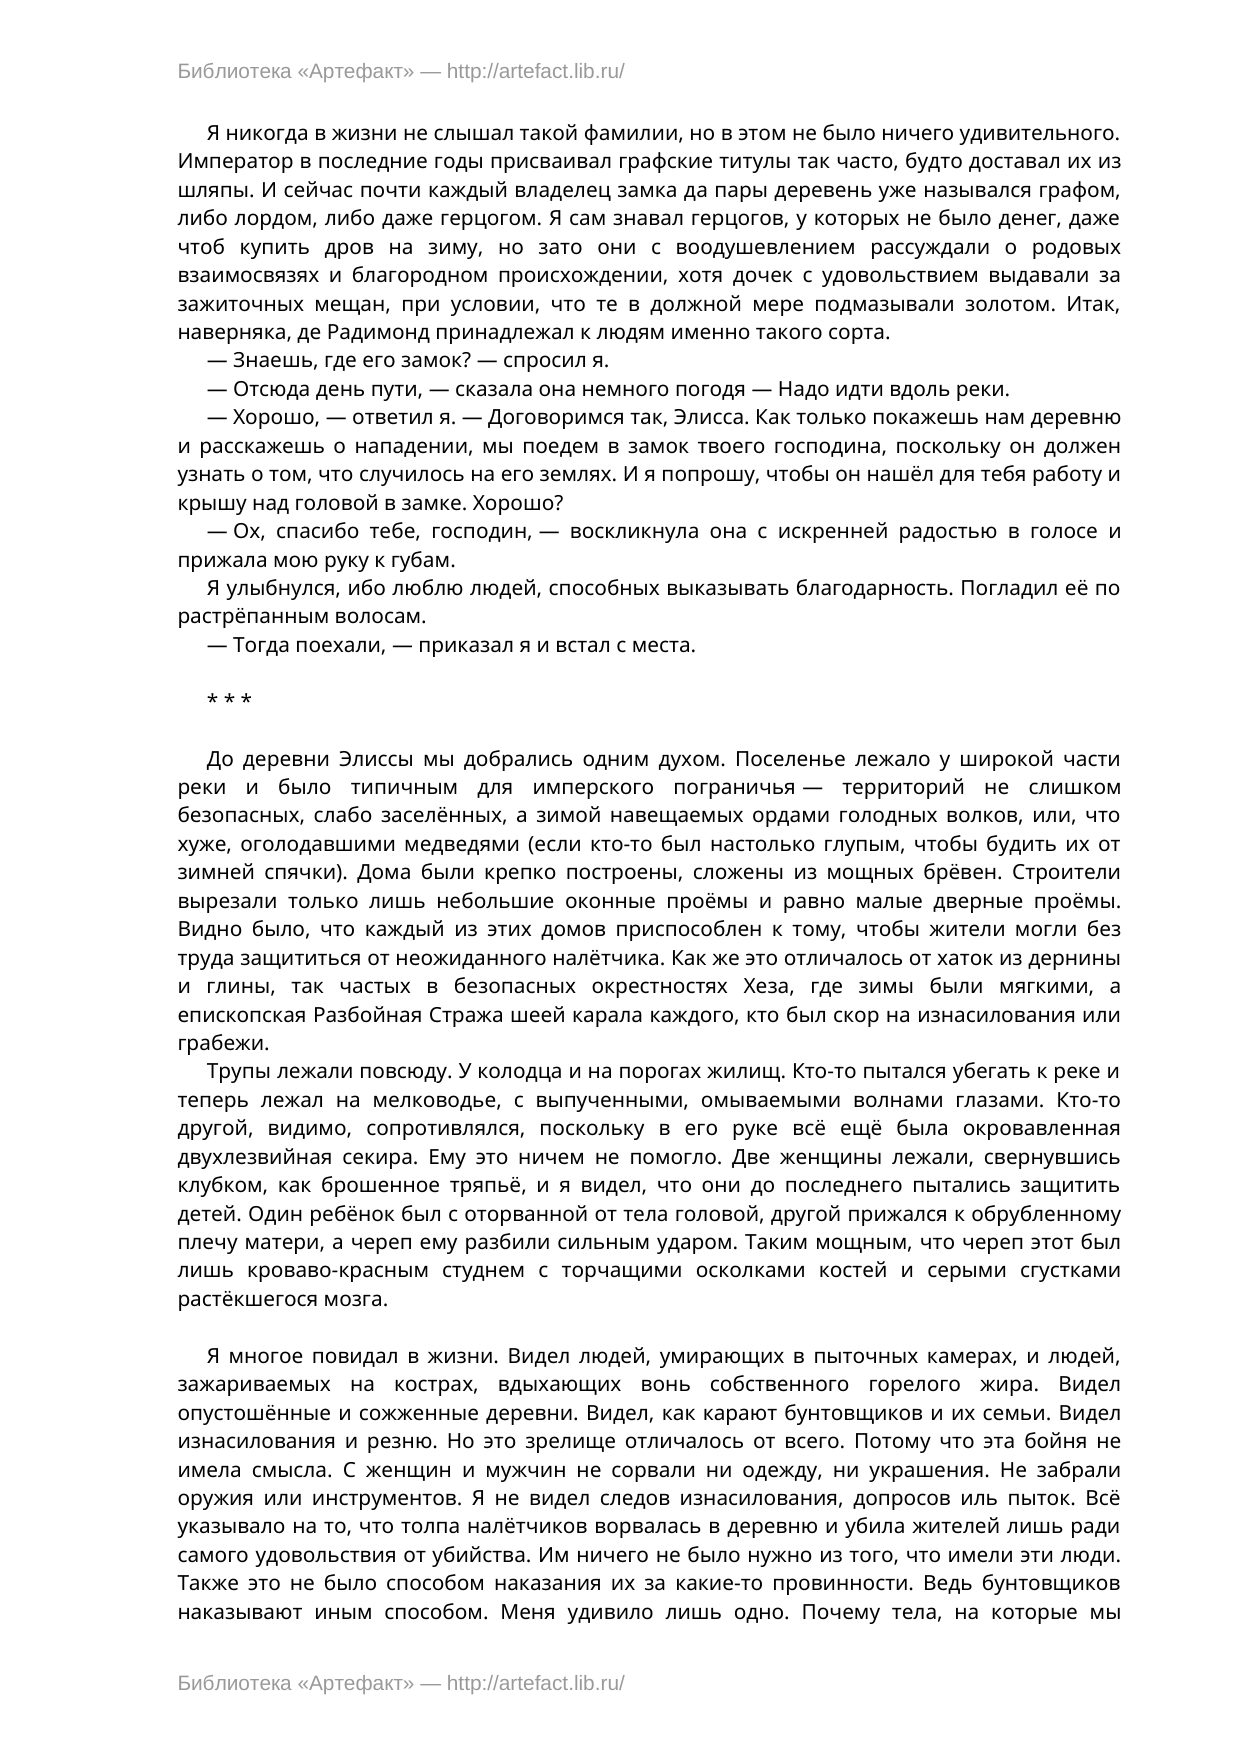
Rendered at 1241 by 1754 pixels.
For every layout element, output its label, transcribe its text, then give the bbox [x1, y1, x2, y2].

text — Хорошо, — ответил я. — Договоримся так, Элисса. Как только покажешь нам деревню и расскажешь о нападении, мы поедем в замок твоего господина, поскольку он должен узнать о том, что случилось на его землях. И я попрошу, чтобы он нашёл для тебя работу и крышу над головой в замке. Хорошо? [177, 402, 1122, 516]
text — Знаешь, где его замок? — спросил я. [177, 346, 1122, 374]
text — Ох, спасибо тебе, господин, — воскликнула она с искренней радостью в голосе и прижала мою руку к губам. [177, 516, 1122, 573]
text До деревни Элиссы мы добрались одним духом. Поселенье лежало у широкой части реки и было типичным для имперского пограничья — территорий не слишком безопасных, слабо заселённых, а зимой навещаемых ордами голодных волков, или, что хуже, оголодавшими медведями (если кто-то был настолько глупым, чтобы будить их от зимней спячки). Дома были крепко построены, сложены из мощных брёвен. Строители вырезали только лишь небольшие оконные проёмы и равно малые дверные проёмы. Видно было, что каждый из этих домов приспособлен к тому, чтобы жители могли без труда защититься от неожиданного налётчика. Как же это отличалось от хаток из дернины и глины, так частых в безопасных окрестностях Хеза, где зимы были мягкими, а епископская Разбойная Стража шеей карала каждого, кто был скор на изнасилования или грабежи. [177, 744, 1122, 1057]
text — Отсюда день пути, — сказала она немного погодя — Надо идти вдоль реки. [177, 374, 1122, 402]
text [177, 1341, 1122, 1625]
text Я никогда в жизни не слышал такой фамилии, но в этом не было ничего удивительного. Император в последние годы присваивал графские титулы так часто, будто доставал их из шляпы. И сейчас почти каждый владелец замка да пары деревень уже назывался графом, либо лордом, либо даже герцогом. Я сам знавал герцогов, у которых не было денег, даже чтоб купить дров на зиму, но зато они с воодушевлением рассуждали о родовых взаимосвязях и благородном происхождении, хотя дочек с удовольствием выдавали за зажиточных мещан, при условии, что те в должной мере подмазывали золотом. Итак, наверняка, де Радимонд принадлежал к людям именно такого сорта. [177, 118, 1122, 346]
text Я улыбнулся, ибо люблю людей, способных выказывать благодарность. Погладил её по растрёпанным волосам. [177, 573, 1122, 630]
text — Тогда поехали, — приказал я и встал с места. [177, 630, 1122, 658]
subtitle * * * [177, 687, 1122, 715]
text Трупы лежали повсюду. У колодца и на порогах жилищ. Кто-то пытался убегать к реке и теперь лежал на мелководье, с выпученными, омываемыми волнами глазами. Кто-то другой, видимо, сопротивлялся, поскольку в его руке всё ещё была окровавленная двухлезвийная секира. Ему это ничем не помогло. Две женщины лежали, свернувшись клубком, как брошенное тряпьё, и я видел, что они до последнего пытались защитить детей. Один ребёнок был с оторванной от тела головой, другой прижался к обрубленному плечу матери, а череп ему разбили сильным ударом. Таким мощным, что череп этот был лишь кроваво-красным студнем с торчащими осколками костей и серыми сгустками растёкшегося мозга. [177, 1057, 1122, 1312]
